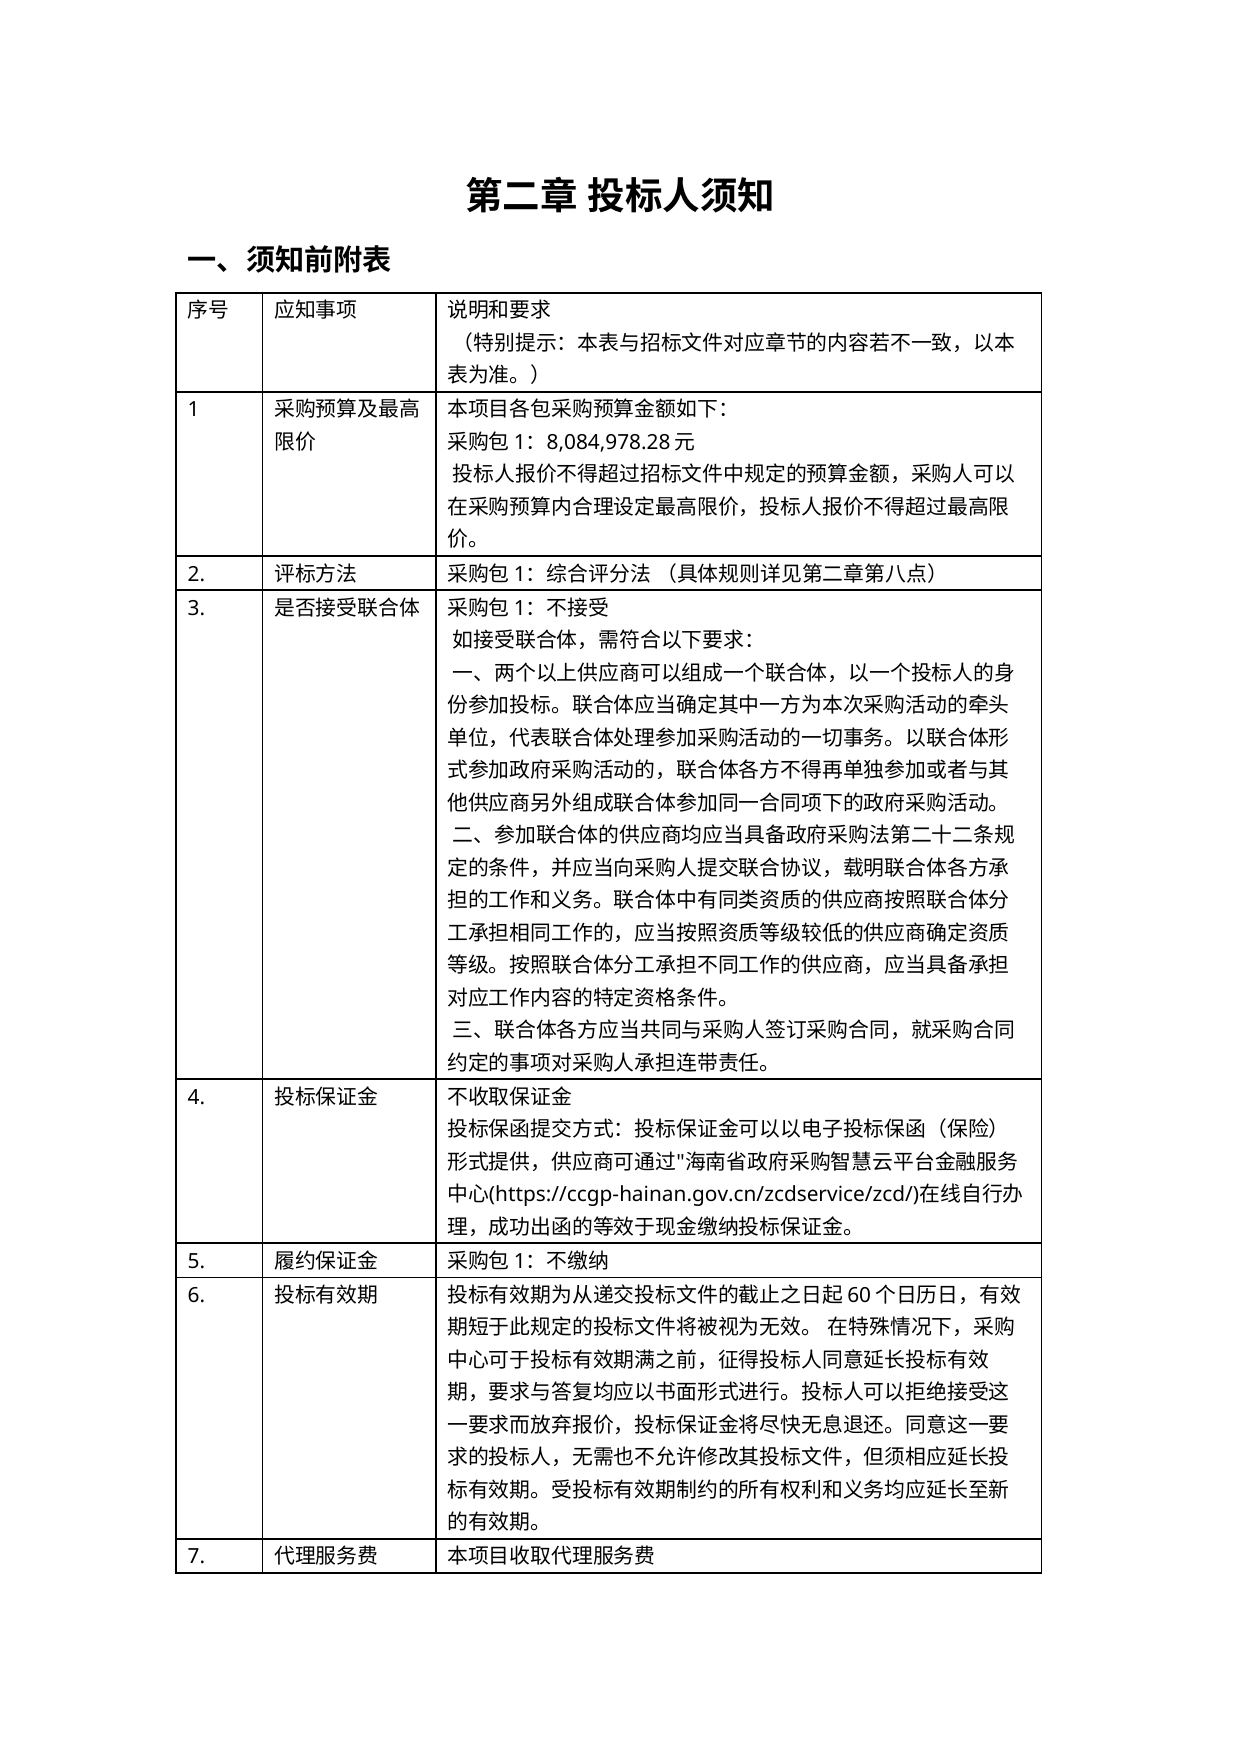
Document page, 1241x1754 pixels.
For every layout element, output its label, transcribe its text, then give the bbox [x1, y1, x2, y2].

table_cell 7. [177, 1540, 262, 1572]
table_header 说明和要求 （特别提示：本表与招标文件对应章节的内容若不一致，以本表为准。） [437, 294, 1041, 391]
table_header 应知事项 [263, 294, 435, 391]
table_cell 代理服务费 [263, 1540, 435, 1572]
table_cell 评标方法 [263, 557, 435, 589]
table_cell 投标有效期 [263, 1278, 435, 1538]
table_cell 采购包1：不接受 如接受联合体，需符合以下要求： 一、两个以上供应商可以组成一个联合体，以一个投标人的身份参加投标。联合体应当确定其中一方为本次采购活动的牵头单位，代表联合体处理参加采购活动的一切事务。以联合体形式参加政府采购活动的，联合体各方不得再单独参加或者与其他供应商另外组成联合体参加同一合同项下的政府采购活动。 二、参加联合体的供应商均应当具备政府采购法第二十二条规定的条件，并应当向采购人提交联合协议，载明联合体各方承担的工作和义务。联合体中有同类资质的供应商按照联合体分工承担相同工作的，应当按照资质等级较低的供应商确定资质等级。按照联合体分工承担不同工作的供应商，应当具备承担对应工作内容的特定资格条件。 三、联合体各方应当共同与采购人签订采购合同，就采购合同约定的事项对采购人承担连带责任。 [437, 591, 1041, 1078]
table_cell 是否接受联合体 [263, 591, 435, 1078]
table_cell 5. [177, 1244, 262, 1276]
text 一、须知前附表 [187, 227, 1053, 292]
table_cell 履约保证金 [263, 1244, 435, 1276]
table_cell 投标有效期为从递交投标文件的截止之日起60个日历日，有效期短于此规定的投标文件将被视为无效。 在特殊情况下，采购中心可于投标有效期满之前，征得投标人同意延长投标有效期，要求与答复均应以书面形式进行。投标人可以拒绝接受这一要求而放弃报价，投标保证金将尽快无息退还。同意这一要求的投标人，无需也不允许修改其投标文件，但须相应延长投标有效期。受投标有效期制约的所有权利和义务均应延长至新的有效期。 [437, 1278, 1041, 1538]
table_cell 6. [177, 1278, 262, 1538]
table_header 序号 [177, 294, 262, 391]
table_cell 1 [177, 393, 262, 555]
text 第二章 投标人须知 [187, 162, 1053, 227]
table_cell 采购预算及最高限价 [263, 393, 435, 555]
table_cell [437, 1540, 1041, 1572]
table_cell 不收取保证金 投标保函提交方式：投标保证金可以以电子投标保函（保险）形式提供，供应商可通过"海南省政府采购智慧云平台金融服务中心(https://ccgp-hainan.gov.cn/zcdservice/zcd/)在线自行办理，成功出函的等效于现金缴纳投标保证金。 [437, 1080, 1041, 1242]
table_cell 采购包1：综合评分法 （具体规则详见第二章第八点） [437, 557, 1041, 589]
table_cell 投标保证金 [263, 1080, 435, 1242]
table_cell 2. [177, 557, 262, 589]
table_cell 4. [177, 1080, 262, 1242]
table_cell 3. [177, 591, 262, 1078]
table_cell 采购包1：不缴纳 [437, 1244, 1041, 1276]
table_cell 本项目各包采购预算金额如下： 采购包1：8,084,978.28元 投标人报价不得超过招标文件中规定的预算金额，采购人可以在采购预算内合理设定最高限价，投标人报价不得超过最高限价。 [437, 393, 1041, 555]
